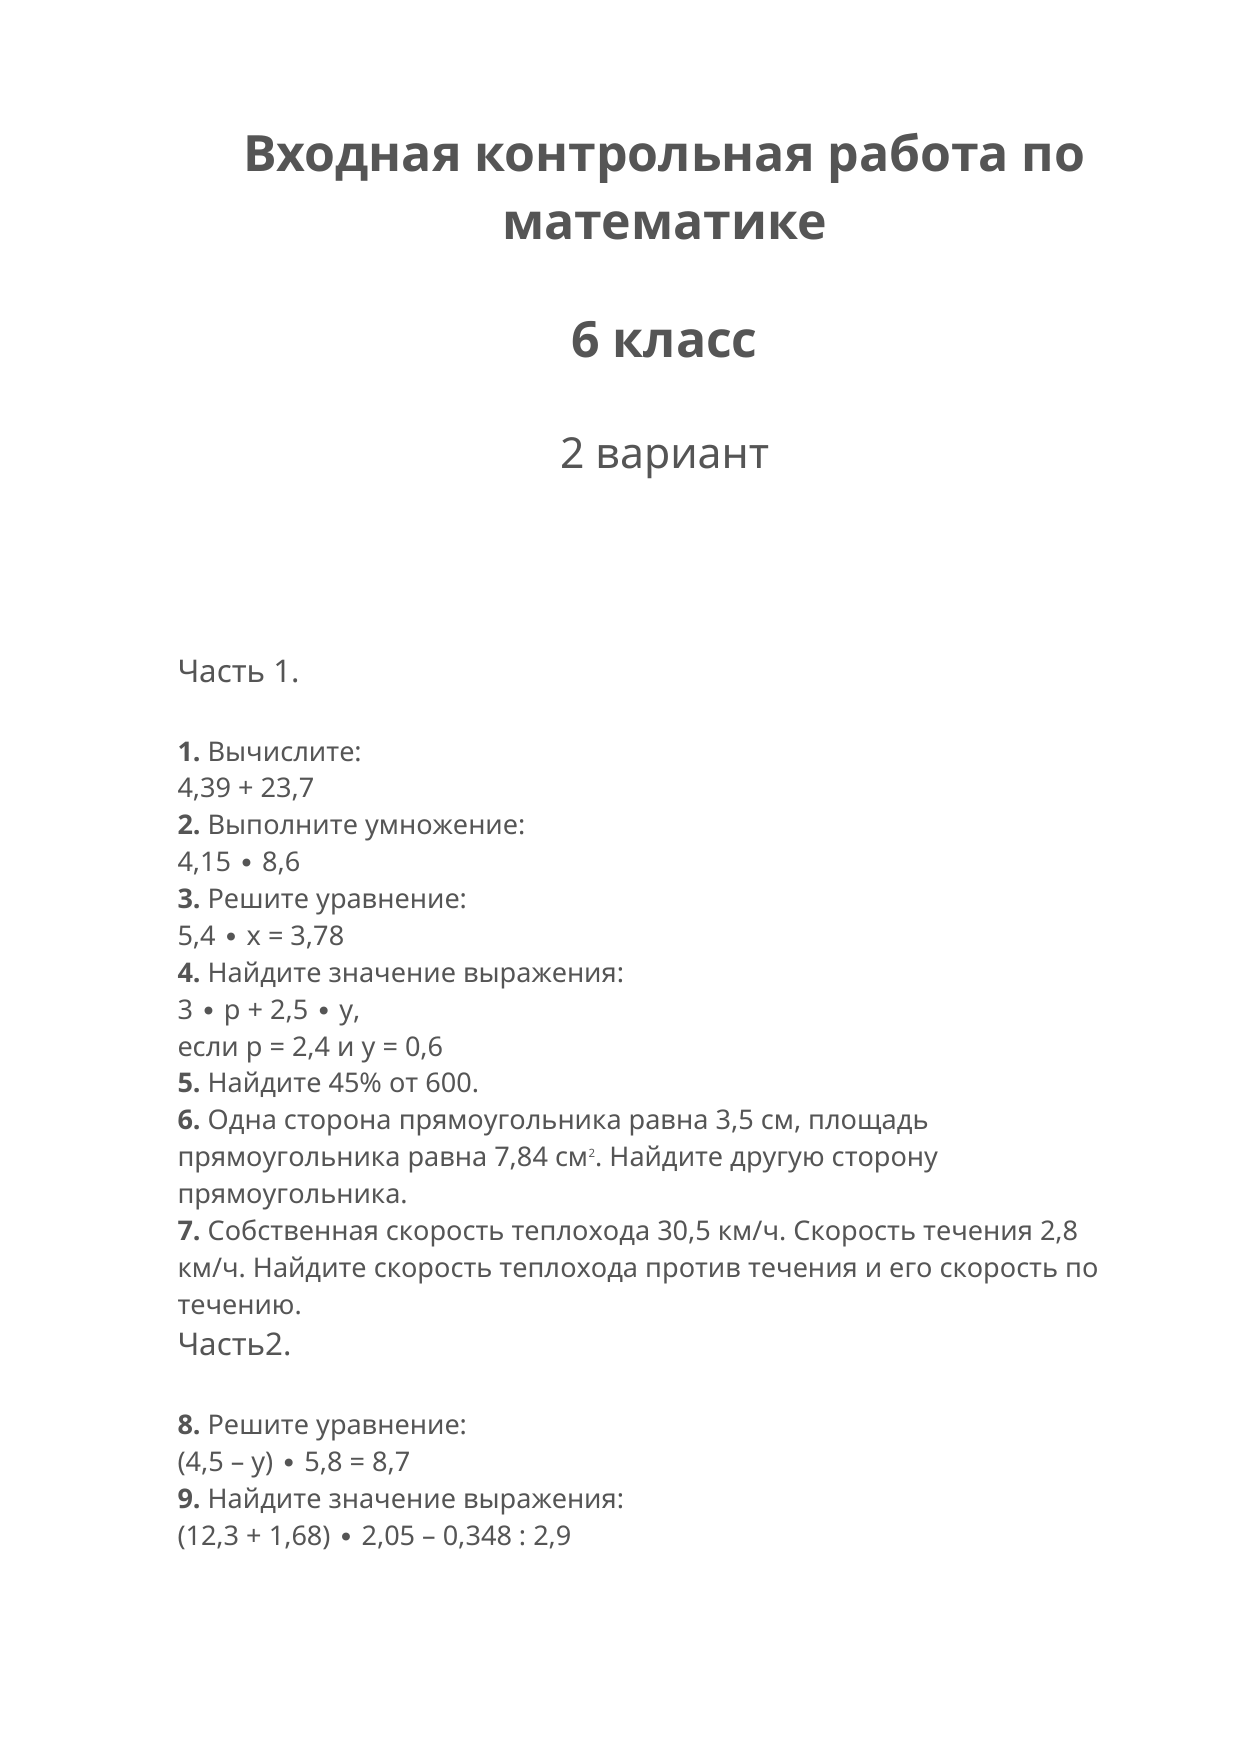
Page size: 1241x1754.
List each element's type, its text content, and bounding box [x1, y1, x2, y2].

text 4. Найдите значение выражения: 3 ∙ р + 2,5 ∙ у, если р = 2,4 и у = 0,6 [177, 953, 1152, 1064]
text 9. Найдите значение выражения: (12,3 + 1,68) ∙ 2,05 – 0,348 : 2,9 [177, 1479, 1152, 1553]
text Входная контрольная работа по математике [177, 118, 1152, 254]
text Часть 1. [177, 649, 1152, 691]
text 1. Вычислите: 4,39 + 23,7 [177, 732, 1152, 806]
text 3. Решите уравнение: 5,4 ∙ х = 3,78 [177, 879, 1152, 953]
text 6 класс [177, 304, 1152, 372]
text 7. Собственная скорость теплохода 30,5 км/ч. Скорость течения 2,8 км/ч. Найдите скорость теплохода против течения и его скорость по течению. [177, 1211, 1152, 1322]
text 8. Решите уравнение: (4,5 – у) ∙ 5,8 = 8,7 [177, 1405, 1152, 1479]
text 2. Выполните умножение: 4,15 ∙ 8,6 [177, 806, 1152, 879]
text 6. Одна сторона прямоугольника равна 3,5 см, площадь прямоугольника равна 7,84 см2. Найдите другую сторону прямоугольника. [177, 1101, 1152, 1211]
text Часть2. [177, 1322, 1152, 1365]
text 2 вариант [177, 422, 1152, 481]
text 5. Найдите 45% от 600. [177, 1064, 1152, 1101]
